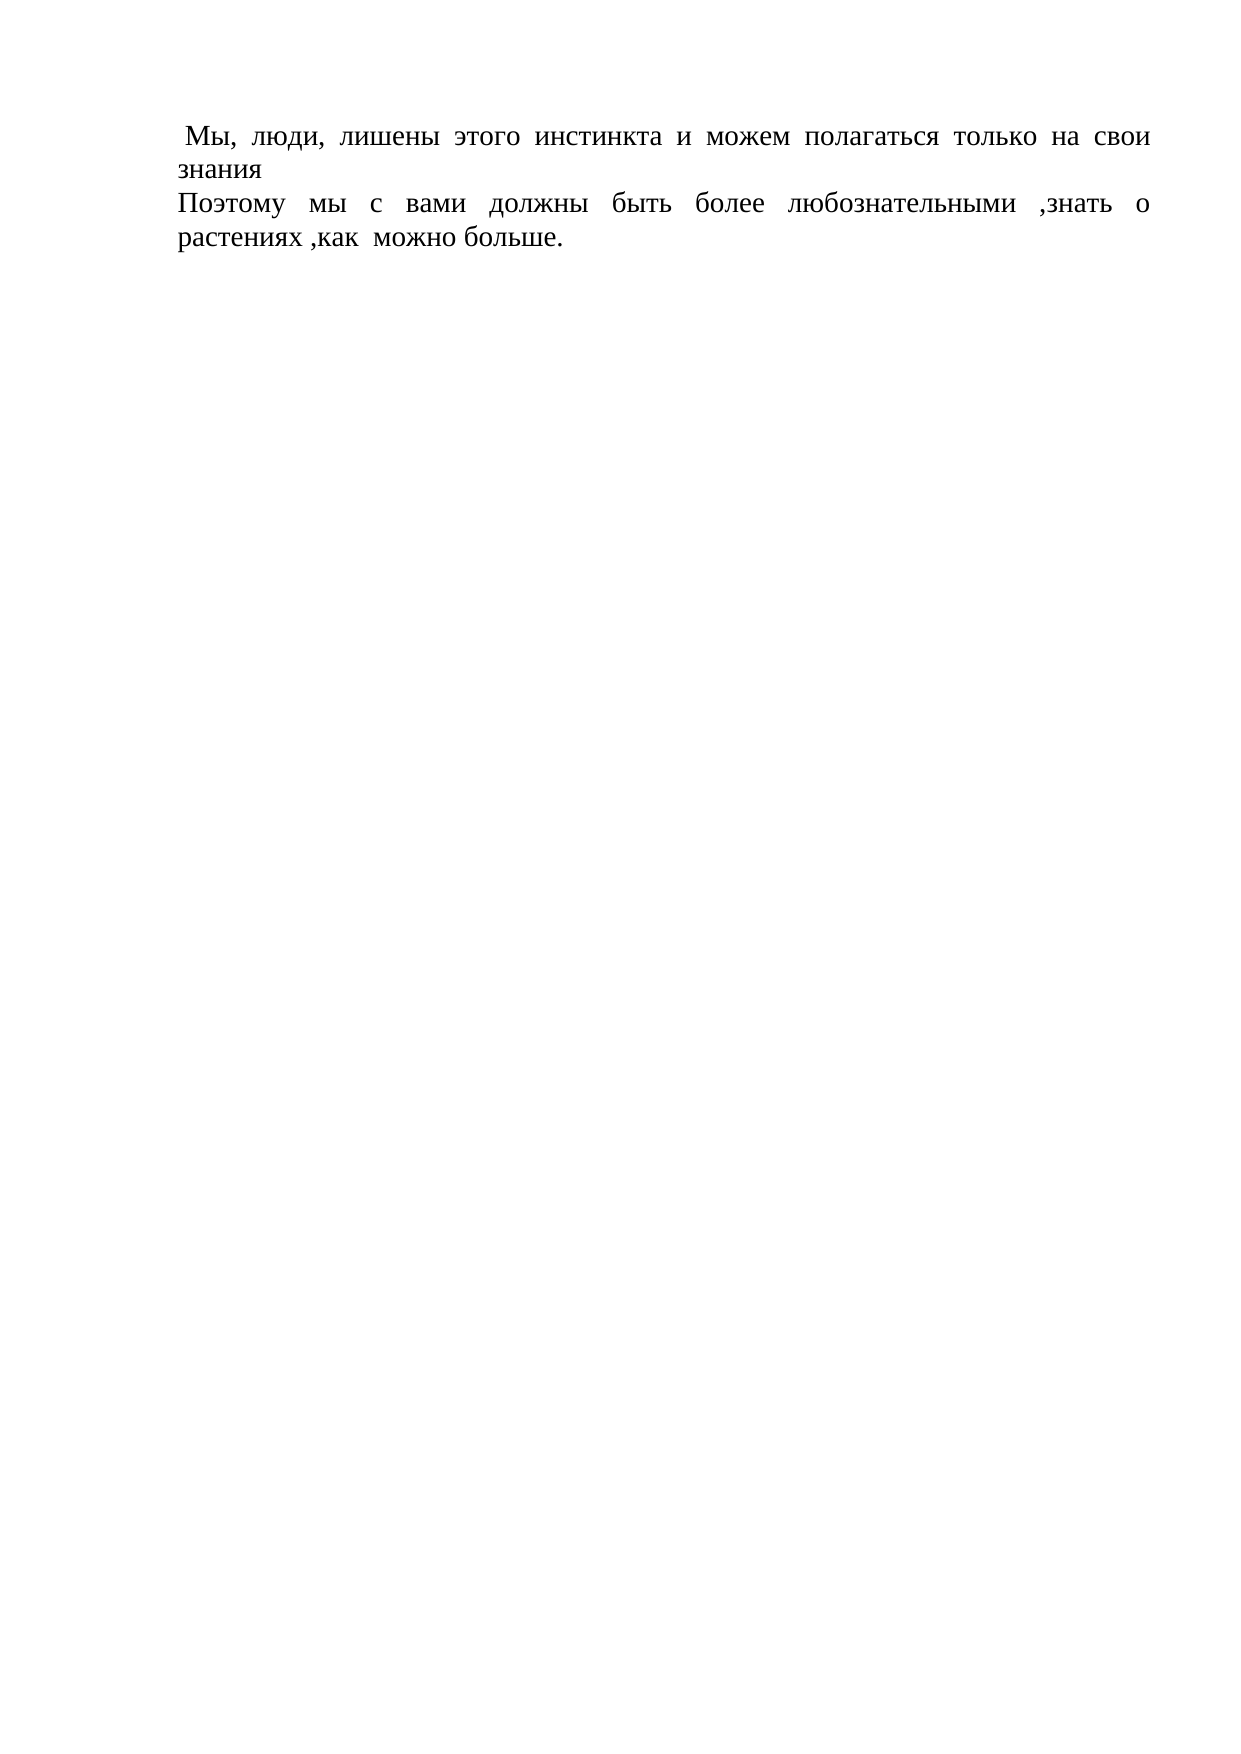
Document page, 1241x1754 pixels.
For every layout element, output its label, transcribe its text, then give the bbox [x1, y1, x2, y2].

text Поэтому мы с вами должны быть более любознательными ,знать о растениях ,как можно больше. [177, 185, 1152, 252]
text Мы, люди, лишены этого инстинкта и можем полагаться только на свои знания [177, 118, 1152, 185]
